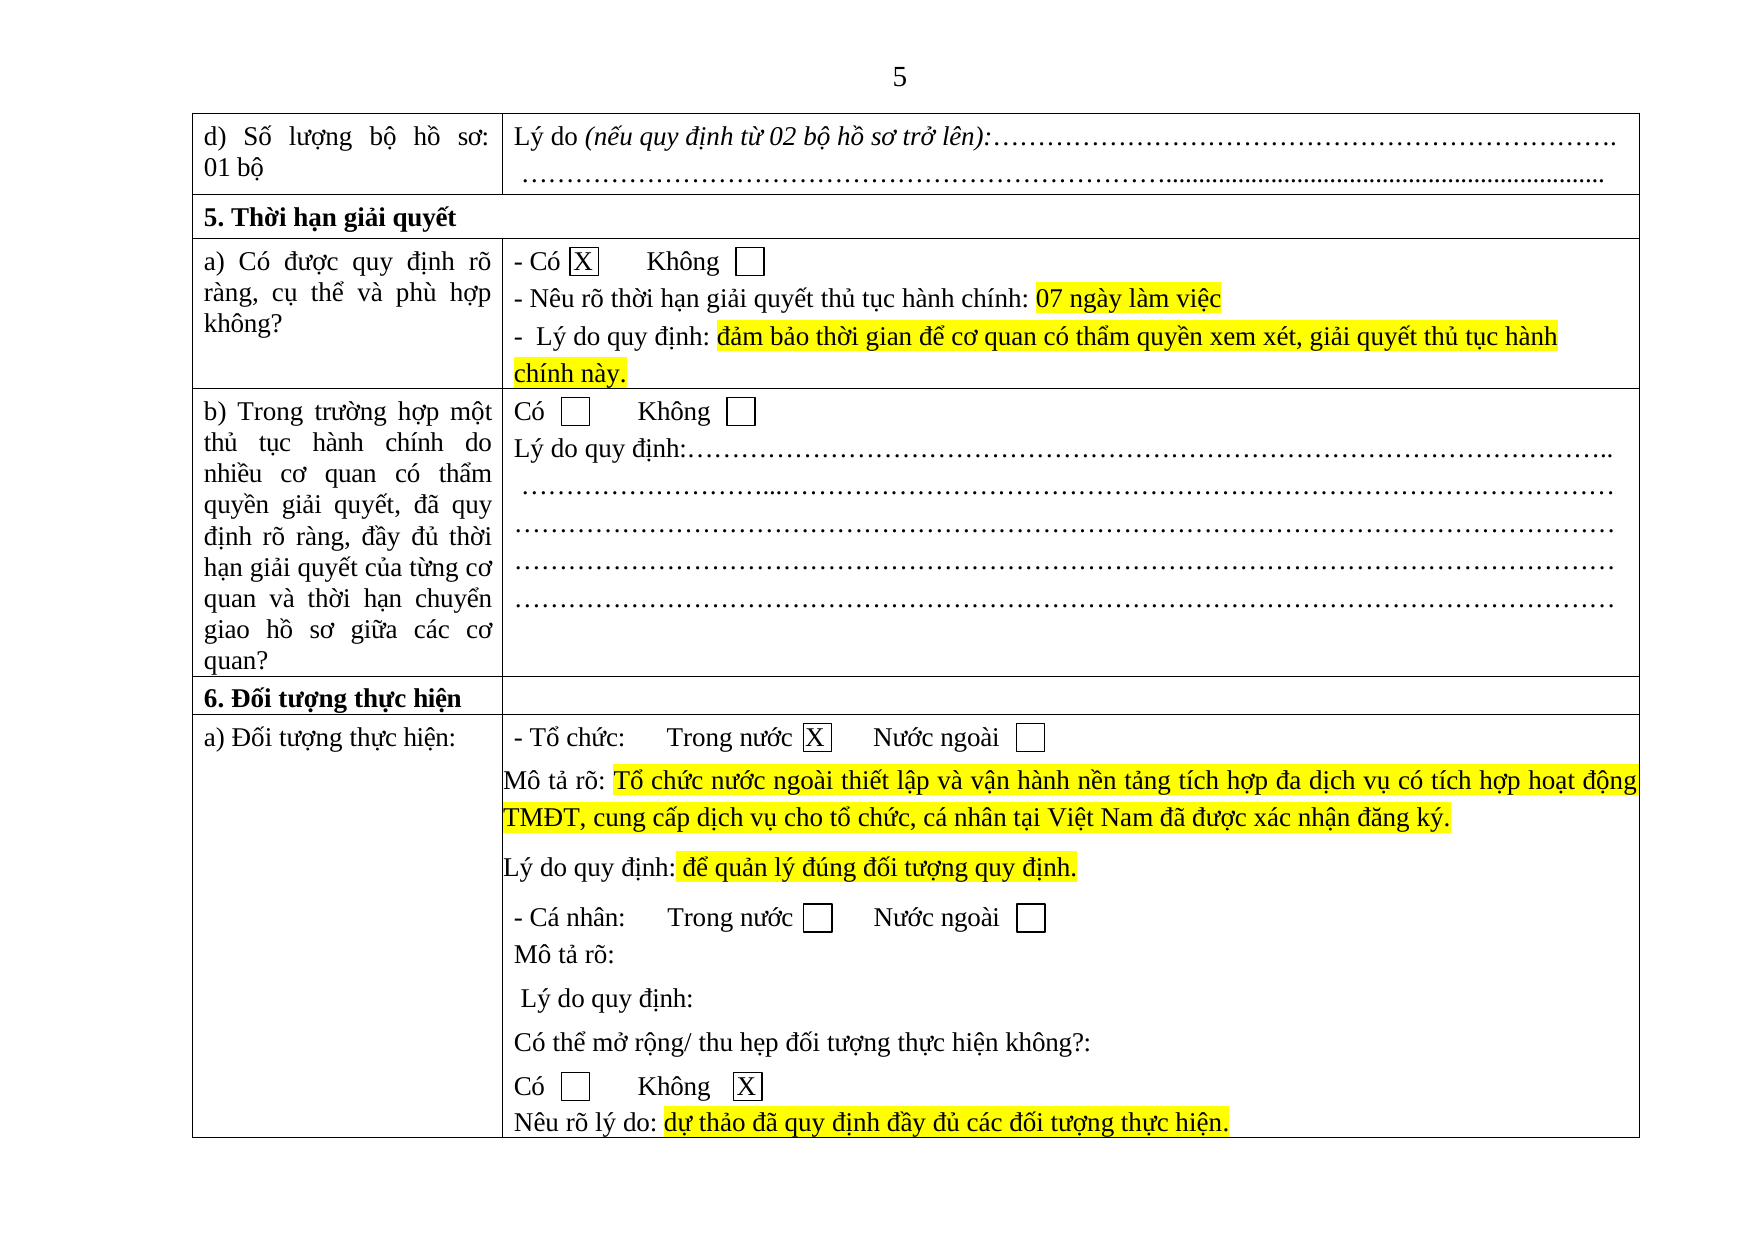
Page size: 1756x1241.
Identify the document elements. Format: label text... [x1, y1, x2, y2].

table_cell Có X Không Nêu rõ thời hạn giải quyết thủ tục hành chính: 07 ngày làm việc Lý do quy định: đảm bảo thời gian để cơ quan có thẩm quyền xem xét, giải quyết thủ tục hành chính này. [503, 239, 1639, 388]
table_cell b) Trong trường hợp một thủ tục hành chính do nhiều cơ quan có thẩm quyền giải quyết, đã quy định rõ ràng, đầy đủ thời hạn giải quyết của từng cơ quan và thời hạn chuyển giao hồ sơ giữa các cơ quan? [193, 389, 502, 676]
table_cell a) Đối tượng thực hiện: [193, 715, 502, 1137]
table_cell Tổ chức: Trong nước X Nước ngoài Mô tả rõ: Tổ chức nước ngoài thiết lập và vận hành nền tảng tích hợp đa dịch vụ có tích hợp hoạt động TMĐT, cung cấp dịch vụ cho tổ chức, cá nhân tại Việt Nam đã được xác nhận đăng ký. Lý do quy định: để quản lý đúng đối tượng quy định. Cá nhân: Trong nước Nước ngoài Mô tả rõ: Lý do quy định: Có thể mở rộng/ thu hẹp đối tượng thực hiện không?: Có Không X Nêu rõ lý do: dự thảo đã quy định đầy đủ các đối tượng thực hiện. [503, 715, 1639, 1137]
table_cell Có Không Lý do quy định:………………………………………………………………………………………….. ………………………...………………………………………………………………………………… …………………………………………………………………………………………………………… …………………………………………………………………………………………………………… …………………………………………………………………………………………………………… [503, 389, 1639, 676]
table_cell 5. Thời hạn giải quyết [193, 195, 1639, 238]
table_cell [503, 677, 1639, 714]
table_cell d) Số lượng bộ hồ sơ: 01 bộ [193, 114, 502, 194]
table_cell Lý do (nếu quy định từ 02 bộ hồ sơ trở lên):……………………………………………………………. ………………………………………………………………................................................................... [503, 114, 1639, 194]
table_cell 6. Đối tượng thực hiện [193, 677, 502, 714]
table_cell a) Có được quy định rõ ràng, cụ thể và phù hợp không? [193, 239, 502, 388]
